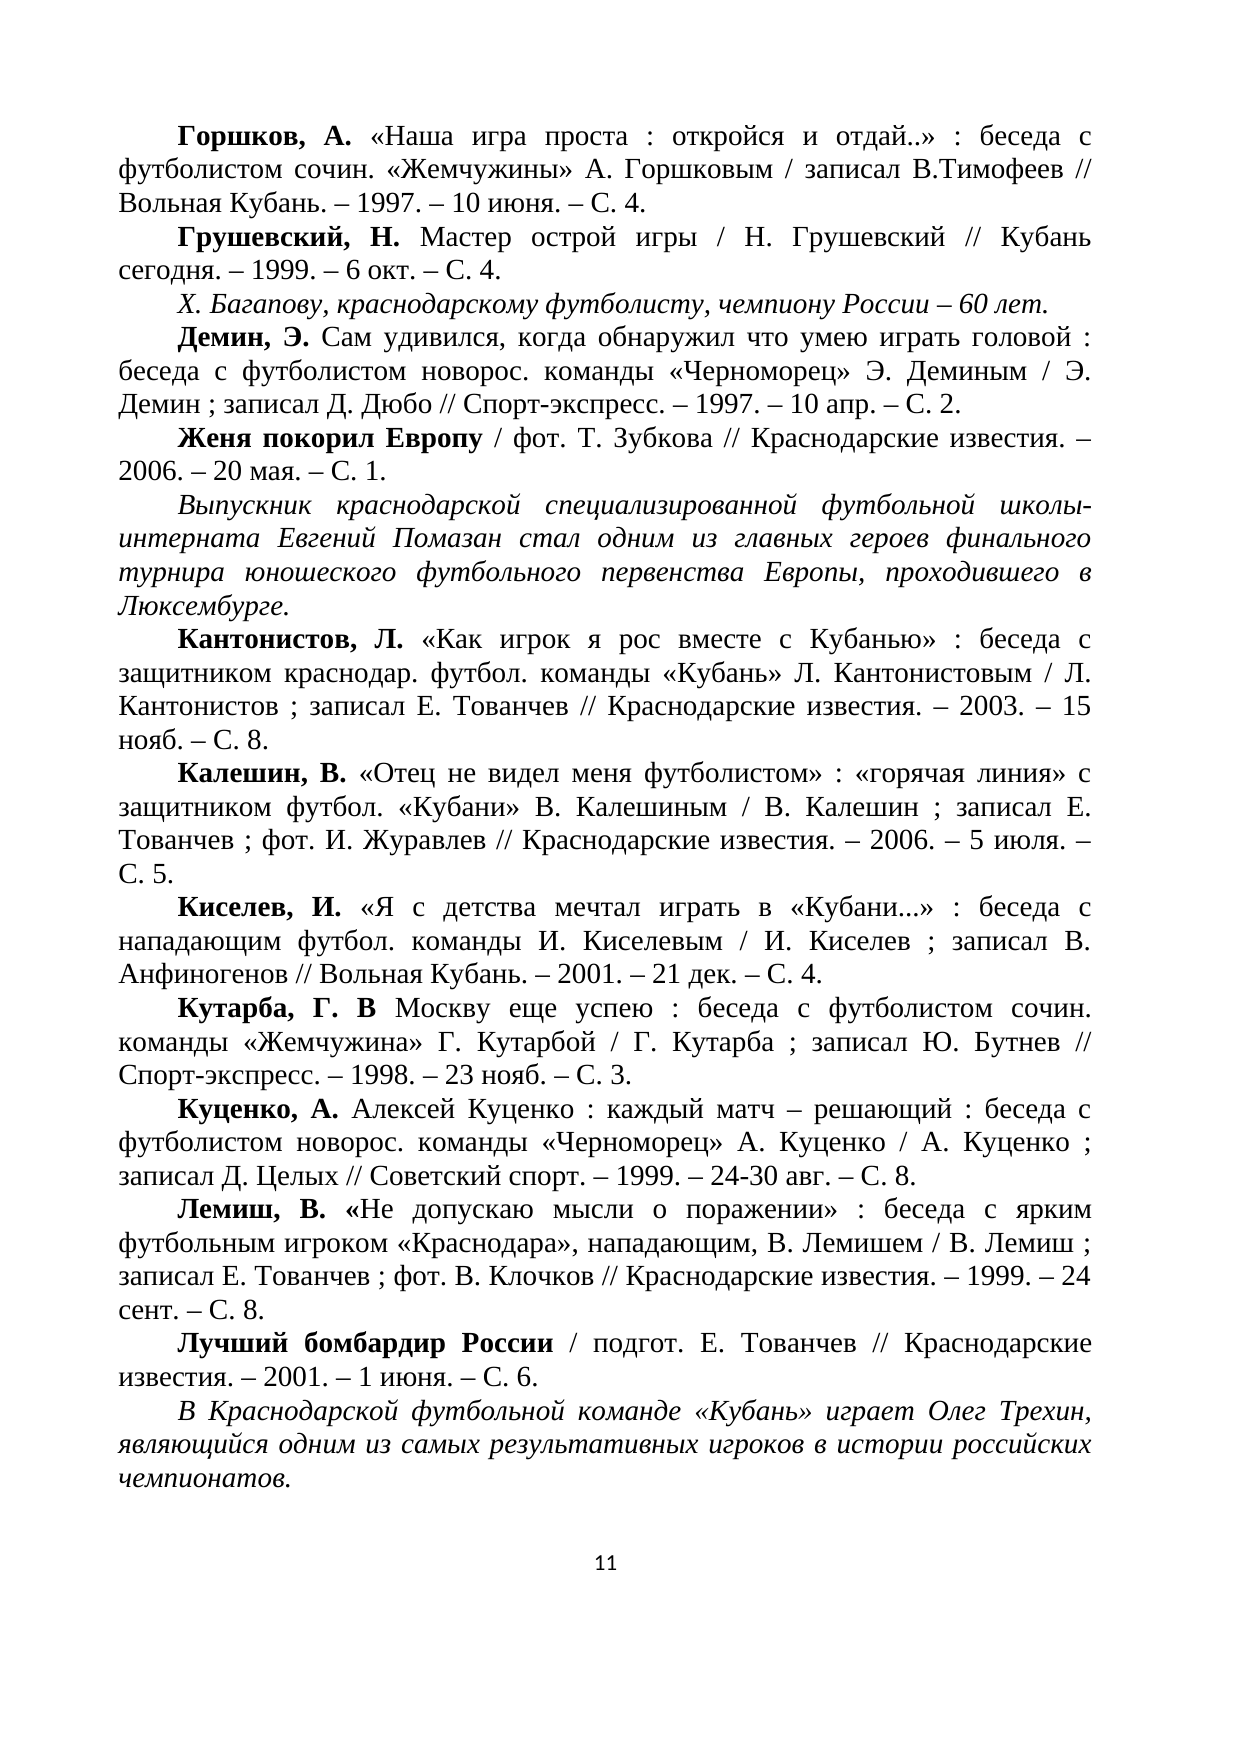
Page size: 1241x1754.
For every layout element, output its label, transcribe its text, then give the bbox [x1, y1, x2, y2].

text Киселев, И. «Я с детства мечтал играть в «Кубани...» : беседа с нападающим футбол. команды И. Киселевым / И. Киселев ; записал В. Анфиногенов // Вольная Кубань. – 2001. – 21 дек. – С. 4. [118, 889, 1092, 990]
text Горшков, А. «Наша игра проста : откройся и отдай..» : беседа с футболистом сочин. «Жемчужины» А. Горшковым / записал В.Тимофеев // Вольная Кубань. – 1997. – 10 июня. – С. 4. [118, 118, 1092, 219]
text Кантонистов, Л. «Как игрок я рос вместе с Кубанью» : беседа с защитником краснодар. футбол. команды «Кубань» Л. Кантонистовым / Л. Кантонистов ; записал Е. Тованчев // Краснодарские известия. – 2003. – 15 нояб. – С. 8. [118, 621, 1092, 755]
text Х. Багапову, краснодарскому футболисту, чемпиону России – 60 лет. [118, 286, 1092, 319]
text Демин, Э. Сам удивился, когда обнаружил что умею играть головой : беседа с футболистом новорос. команды «Черноморец» Э. Деминым / Э. Демин ; записал Д. Дюбо // Спорт-экспресс. – 1997. – 10 апр. – С. 2. [118, 319, 1092, 420]
text Куценко, А. Алексей Куценко : каждый матч – решающий : беседа с футболистом новорос. команды «Черноморец» А. Куценко / А. Куценко ; записал Д. Целых // Советский спорт. – 1999. – 24-30 авг. – С. 8. [118, 1091, 1092, 1191]
text Грушевский, Н. Мастер острой игры / Н. Грушевский // Кубань сегодня. – 1999. – 6 окт. – С. 4. [118, 219, 1092, 286]
text Калешин, В. «Отец не видел меня футболистом» : «горячая линия» с защитником футбол. «Кубани» В. Калешиным / В. Калешин ; записал Е. Тованчев ; фот. И. Журавлев // Краснодарские известия. – 2006. – 5 июля. – С. 5. [118, 755, 1092, 889]
text Кутарба, Г. В Москву еще успею : беседа с футболистом сочин. команды «Жемчужина» Г. Кутарбой / Г. Кутарба ; записал Ю. Бутнев // Спорт-экспресс. – 1998. – 23 нояб. – С. 3. [118, 990, 1092, 1091]
text Выпускник краснодарской специализированной футбольной школы-интерната Евгений Помазан стал одним из главных героев финального турнира юношеского футбольного первенства Европы, проходившего в Люксембурге. [118, 487, 1092, 621]
text Лучший бомбардир России / подгот. Е. Тованчев // Краснодарские известия. – 2001. – 1 июня. – С. 6. [118, 1326, 1092, 1393]
text Лемиш, В. «Не допускаю мысли о поражении» : беседа с ярким футбольным игроком «Краснодара», нападающим, В. Лемишем / В. Лемиш ; записал Е. Тованчев ; фот. В. Клочков // Краснодарские известия. – 1999. – 24 сент. – С. 8. [118, 1191, 1092, 1326]
text В Краснодарской футбольной команде «Кубань» играет Олег Трехин, являющийся одним из самых результативных игроков в истории российских чемпионатов. [118, 1393, 1092, 1493]
text Женя покорил Европу / фот. Т. Зубкова // Краснодарские известия. – 2006. – 20 мая. – С. 1. [118, 420, 1092, 487]
